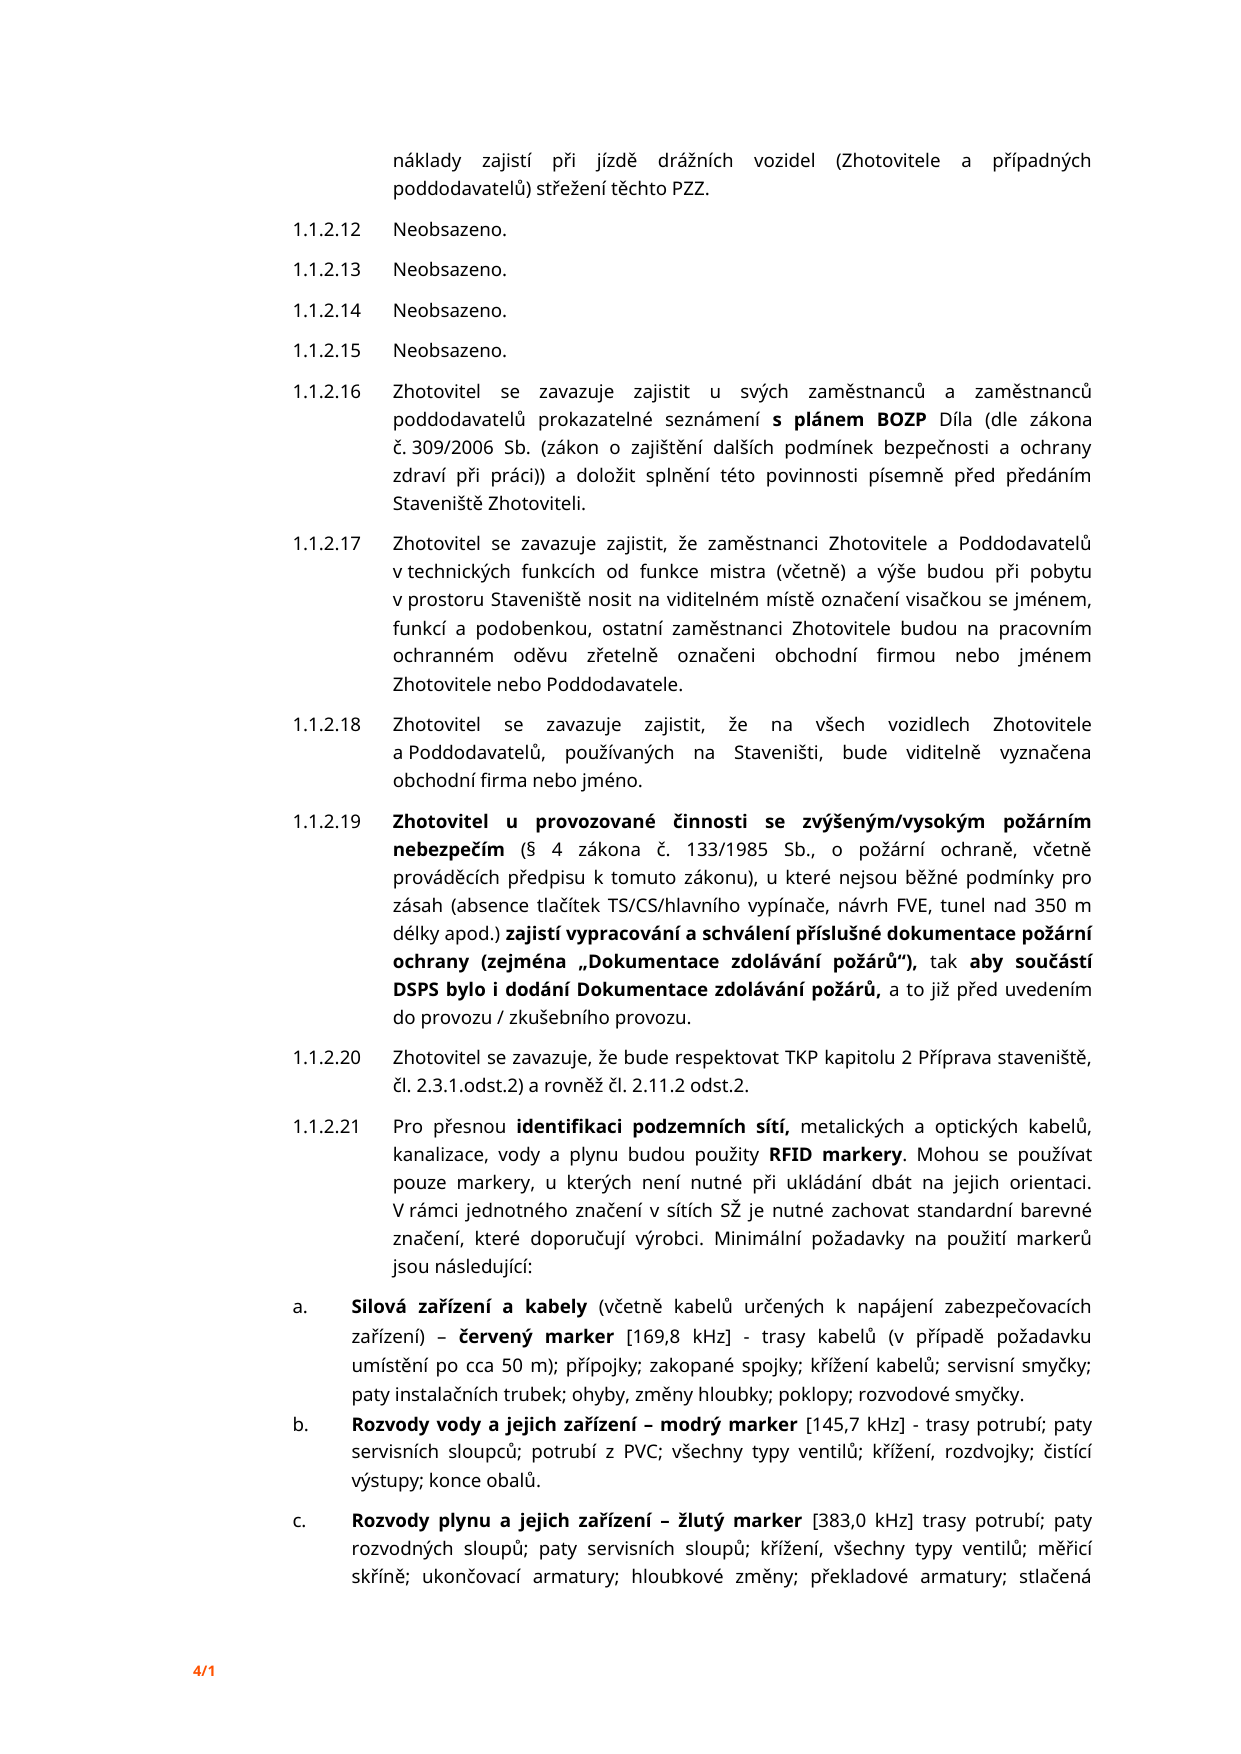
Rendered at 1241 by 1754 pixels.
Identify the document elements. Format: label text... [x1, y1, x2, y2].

list Silová zařízení a kabely (včetně kabelů určených k napájení zabezpečovacích zařízení) – červený marker [169,8 kHz] - trasy kabelů (v případě požadavku umístění po cca 50 m); přípojky; zakopané spojky; křížení kabelů; servisní smyčky; paty instalačních trubek; ohyby, změny hloubky; poklopy; rozvodové smyčky. [292, 1294, 1093, 1407]
list Zhotovitel se zavazuje zajistit u svých zaměstnanců a zaměstnanců poddodavatelů prokazatelné seznámení s plánem BOZP Díla (dle zákona č. 309/2006 Sb. (zákon o zajištění dalších podmínek bezpečnosti a ochrany zdraví při práci)) a doložit splnění této povinnosti písemně před předáním Staveniště Zhotoviteli. [292, 378, 1093, 516]
list Zhotovitel se zavazuje zajistit, že zaměstnanci Zhotovitele a Poddodavatelů v technických funkcích od funkce mistra (včetně) a výše budou při pobytu v prostoru Staveniště nosit na viditelném místě označení visačkou se jménem, funkcí a podobenkou, ostatní zaměstnanci Zhotovitele budou na pracovním ochranném oděvu zřetelně označeni obchodní firmou nebo jménem Zhotovitele nebo Poddodavatele. [292, 531, 1093, 696]
text Neobsazeno. [292, 216, 1093, 242]
list Rozvody vody a jejich zařízení – modrý marker [145,7 kHz] - trasy potrubí; paty servisních sloupců; potrubí z PVC; všechny typy ventilů; křížení, rozdvojky; čistící výstupy; konce obalů. [292, 1411, 1093, 1492]
text Neobsazeno. [292, 338, 1093, 363]
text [292, 147, 1093, 201]
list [292, 1507, 1093, 1589]
list Zhotovitel u provozované činnosti se zvýšeným/vysokým požárním nebezpečím (§ 4 zákona č. 133/1985 Sb., o požární ochraně, včetně prováděcích předpisu k tomuto zákonu), u které nejsou běžné podmínky pro zásah (absence tlačítek TS/CS/hlavního vypínače, návrh FVE, tunel nad 350 m délky apod.) zajistí vypracování a schválení příslušné dokumentace požární ochrany (zejména „Dokumentace zdolávání požárů“), tak aby součástí DSPS bylo i dodání Dokumentace zdolávání požárů, a to již před uvedením do provozu / zkušebního provozu. [292, 808, 1093, 1029]
list Pro přesnou identifikaci podzemních sítí, metalických a optických kabelů, kanalizace, vody a plynu budou použity RFID markery. Mohou se používat pouze markery, u kterých není nutné při ukládání dbát na jejich orientaci. V rámci jednotného značení v sítích SŽ je nutné zachovat standardní barevné značení, které doporučují výrobci. Minimální požadavky na použití markerů jsou následující: [292, 1113, 1093, 1279]
list Zhotovitel se zavazuje, že bude respektovat TKP kapitolu 2 Příprava staveniště, čl. 2.3.1.odst.2) a rovněž čl. 2.11.2 odst.2. [292, 1044, 1093, 1098]
text Neobsazeno. [292, 257, 1093, 282]
list Zhotovitel se zavazuje zajistit, že na všech vozidlech Zhotovitele a Poddodavatelů, používaných na Staveništi, bude viditelně vyznačena obchodní firma nebo jméno. [292, 711, 1093, 793]
text Neobsazeno. [292, 297, 1093, 323]
